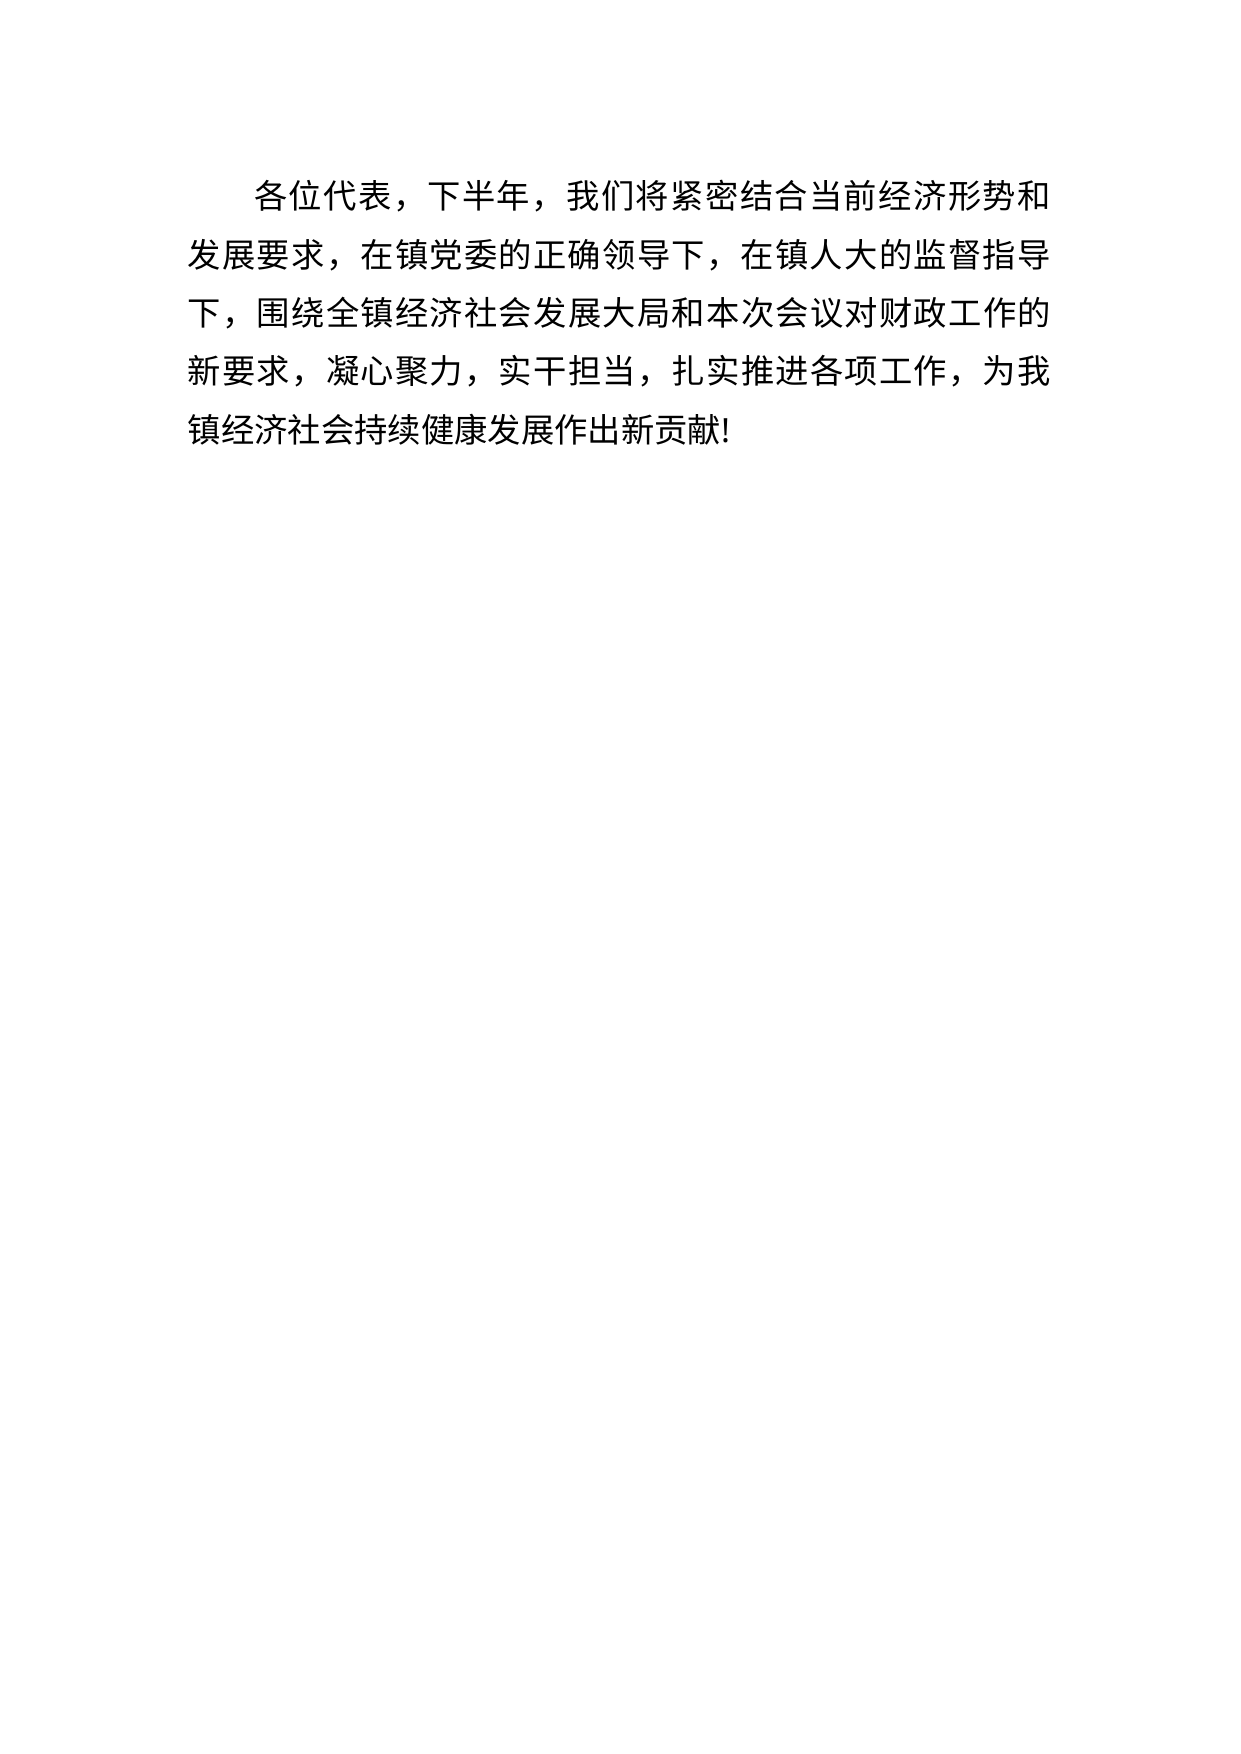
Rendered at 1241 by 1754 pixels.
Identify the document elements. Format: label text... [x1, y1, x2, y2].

text 各位代表，下半年，我们将紧密结合当前经济形势和发展要求，在镇党委的正确领导下，在镇人大的监督指导下，围绕全镇经济社会发展大局和本次会议对财政工作的新要求，凝心聚力，实干担当，扎实推进各项工作，为我镇经济社会持续健康发展作出新贡献! [187, 162, 1053, 454]
